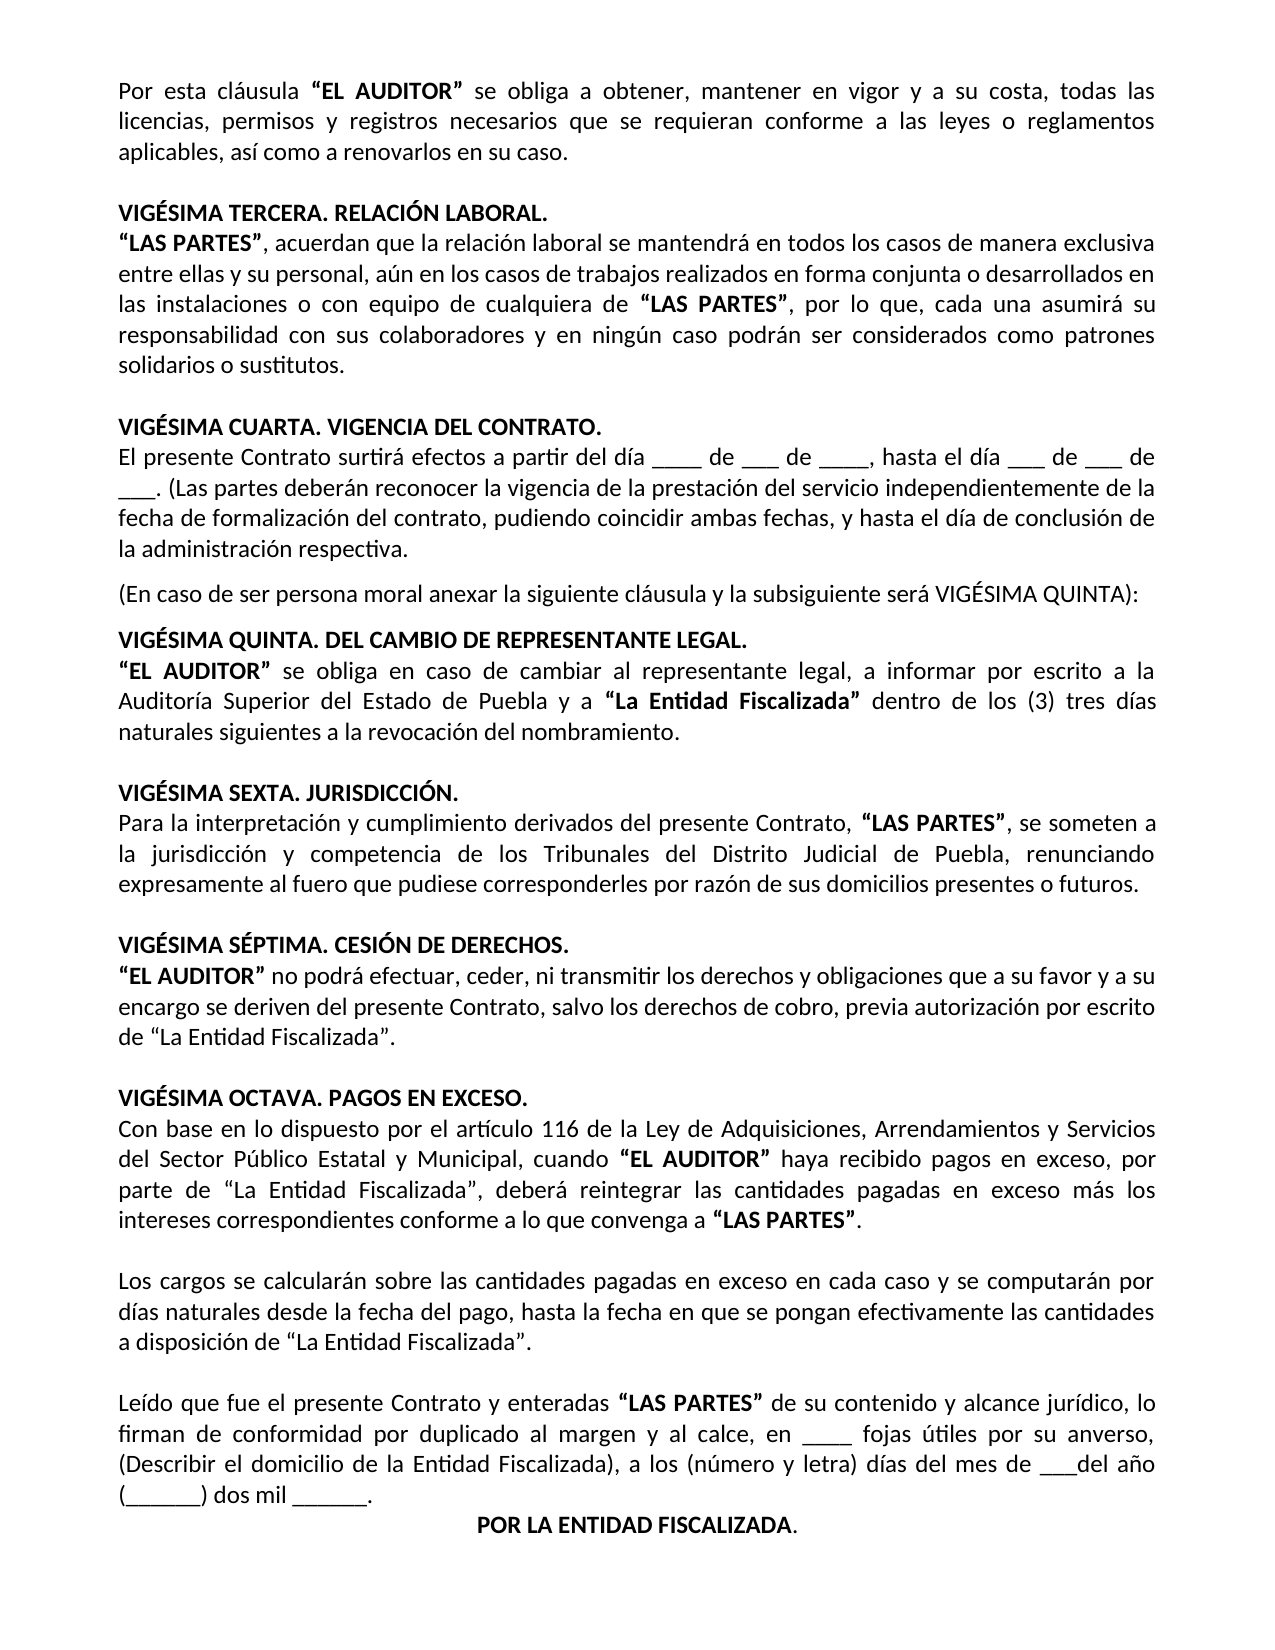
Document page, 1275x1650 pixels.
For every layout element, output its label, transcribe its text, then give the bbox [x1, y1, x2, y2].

text (En caso de ser persona moral anexar la siguiente cláusula y la subsiguiente será VIGÉSIMA QUINTA): [118, 579, 1157, 609]
text VIGÉSIMA OCTAVA. PAGOS EN EXCESO. [118, 1082, 1157, 1113]
text VIGÉSIMA SÉPTIMA. CESIÓN DE DERECHOS. [118, 930, 1157, 960]
text Por esta cláusula “EL AUDITOR” se obliga a obtener, mantener en vigor y a su costa, todas las licencias, permisos y registros necesarios que se requieran conforme a las leyes o reglamentos aplicables, así como a renovarlos en su caso. [118, 75, 1157, 167]
text VIGÉSIMA QUINTA. DEL CAMBIO DE REPRESENTANTE LEGAL. [118, 624, 1157, 655]
text Para la interpretación y cumplimiento derivados del presente Contrato, “LAS PARTES”, se someten a la jurisdicción y competencia de los Tribunales del Distrito Judicial de Puebla, renunciando expresamente al fuero que pudiese corresponderles por razón de sus domicilios presentes o futuros. [118, 808, 1157, 899]
text VIGÉSIMA CUARTA. VIGENCIA DEL CONTRATO. [118, 411, 1157, 441]
text VIGÉSIMA TERCERA. RELACIÓN LABORAL. [118, 197, 1157, 228]
text “EL AUDITOR” se obliga en caso de cambiar al representante legal, a informar por escrito a la Auditoría Superior del Estado de Puebla y a “La Entidad Fiscalizada” dentro de los (3) tres días naturales siguientes a la revocación del nombramiento. [118, 655, 1157, 747]
text Leído que fue el presente Contrato y enteradas “LAS PARTES” de su contenido y alcance jurídico, lo firman de conformidad por duplicado al margen y al calce, en ____ fojas útiles por su anverso, (Describir el domicilio de la Entidad Fiscalizada), a los (número y letra) días del mes de ___del año (______) dos mil ______. [118, 1387, 1157, 1509]
text “LAS PARTES”, acuerdan que la relación laboral se mantendrá en todos los casos de manera exclusiva entre ellas y su personal, aún en los casos de trabajos realizados en forma conjunta o desarrollados en las instalaciones o con equipo de cualquiera de “LAS PARTES”, por lo que, cada una asumirá su responsabilidad con sus colaboradores y en ningún caso podrán ser considerados como patrones solidarios o sustitutos. [118, 228, 1157, 380]
text Con base en lo dispuesto por el artículo 116 de la Ley de Adquisiciones, Arrendamientos y Servicios del Sector Público Estatal y Municipal, cuando “EL AUDITOR” haya recibido pagos en exceso, por parte de “La Entidad Fiscalizada”, deberá reintegrar las cantidades pagadas en exceso más los intereses correspondientes conforme a lo que convenga a “LAS PARTES”. [118, 1113, 1157, 1235]
text El presente Contrato surtirá efectos a partir del día ____ de ___ de ____, hasta el día ___ de ___ de ___. (Las partes deberán reconocer la vigencia de la prestación del servicio independientemente de la fecha de formalización del contrato, pudiendo coincidir ambas fechas, y hasta el día de conclusión de la administración respectiva. [118, 441, 1157, 563]
text VIGÉSIMA SEXTA. JURISDICCIÓN. [118, 777, 1157, 808]
text Los cargos se calcularán sobre las cantidades pagadas en exceso en cada caso y se computarán por días naturales desde la fecha del pago, hasta la fecha en que se pongan efectivamente las cantidades a disposición de “La Entidad Fiscalizada”. [118, 1265, 1157, 1357]
text POR LA ENTIDAD FISCALIZADA. [118, 1509, 1157, 1540]
text “EL AUDITOR” no podrá efectuar, ceder, ni transmitir los derechos y obligaciones que a su favor y a su encargo se deriven del presente Contrato, salvo los derechos de cobro, previa autorización por escrito de “La Entidad Fiscalizada”. [118, 960, 1157, 1052]
